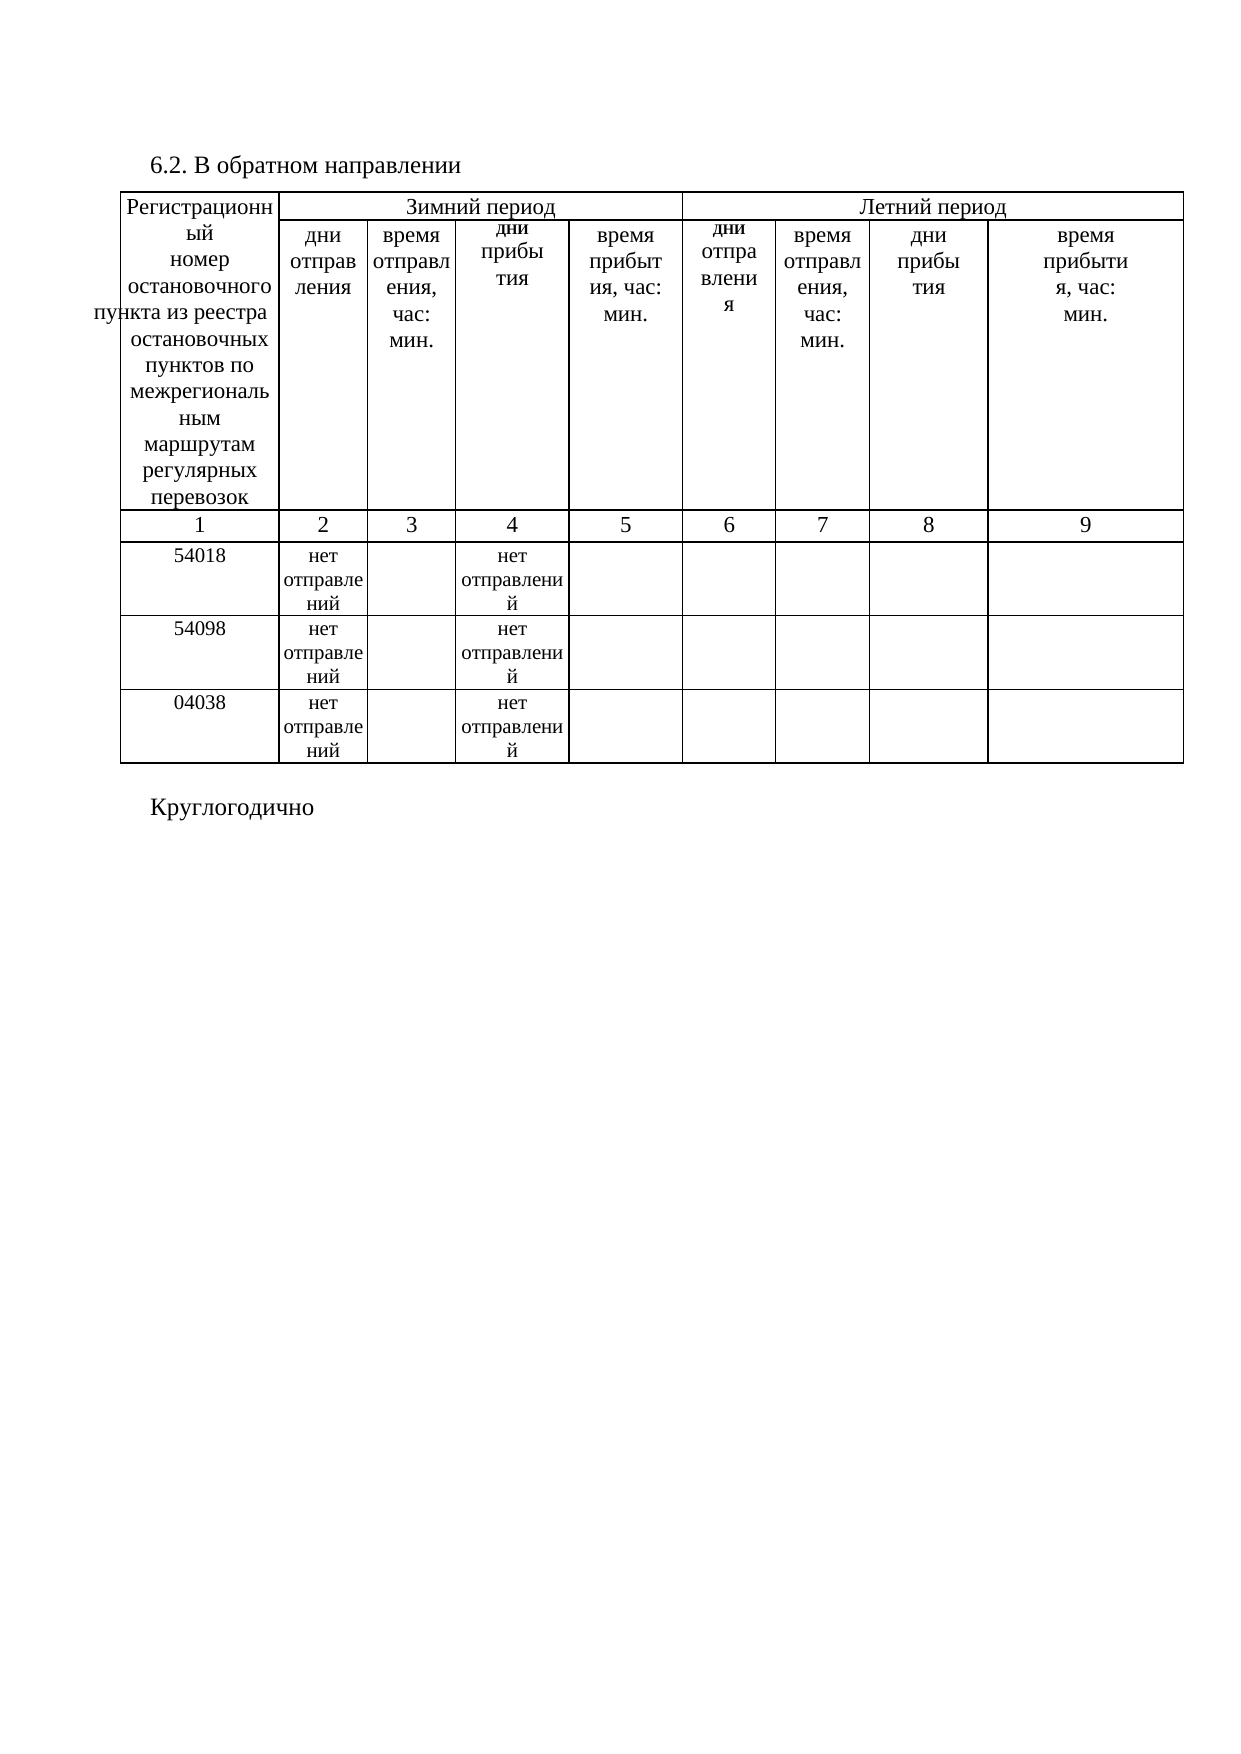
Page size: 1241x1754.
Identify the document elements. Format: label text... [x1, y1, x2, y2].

table_cell [570, 616, 682, 688]
table_cell 2 [280, 511, 367, 541]
text 6.2. В обратном направлении [150, 150, 1090, 179]
table_cell [683, 690, 775, 762]
table_cell [570, 690, 682, 762]
table_cell время прибыти я, час: мин. [989, 221, 1183, 509]
table_cell 3 [368, 511, 455, 541]
table_cell 6 [683, 511, 775, 541]
table_cell время отправл ения, час: мин. [776, 221, 869, 509]
table_cell дни прибы тия [870, 221, 987, 509]
table_cell 1 [121, 511, 278, 541]
table_cell 5 [570, 511, 682, 541]
table_cell [368, 616, 455, 688]
table_cell [870, 543, 987, 615]
table_cell 9 [989, 511, 1183, 541]
table_cell нет отправлений [456, 690, 568, 762]
table_cell [989, 543, 1183, 615]
table_header Зимний период [280, 193, 682, 219]
table_cell [870, 616, 987, 688]
table_cell ДНИ отпра влени я [683, 221, 775, 509]
table_cell [776, 616, 869, 688]
table_cell 54098 [121, 616, 278, 688]
table_cell [368, 690, 455, 762]
table_cell [683, 543, 775, 615]
table_cell нет отправлений [280, 543, 367, 615]
table_cell нет отправлений [280, 616, 367, 688]
table_cell [683, 616, 775, 688]
table_cell 04038 [121, 690, 278, 762]
table_cell время отправл ения, час: мин. [368, 221, 455, 509]
table_cell [989, 616, 1183, 688]
table_cell нет отправлений [280, 690, 367, 762]
table_cell дни отправ ления [280, 221, 367, 509]
table_cell [870, 690, 987, 762]
table_cell [776, 543, 869, 615]
table_header Летний период [683, 193, 1183, 219]
table_cell [570, 543, 682, 615]
table_cell время прибыт ия, час: мин. [570, 221, 682, 509]
table_cell ДНИ прибы тия [456, 221, 568, 509]
table_cell 7 [776, 511, 869, 541]
table_cell [368, 543, 455, 615]
text Круглогодично [150, 792, 1090, 821]
table_cell 54018 [121, 543, 278, 615]
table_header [121, 193, 278, 509]
table_cell [989, 690, 1183, 762]
table_cell [776, 690, 869, 762]
table_cell 4 [456, 511, 568, 541]
table_cell нет отправлений [456, 543, 568, 615]
table_cell 8 [870, 511, 987, 541]
table_cell нет отправлений [456, 616, 568, 688]
